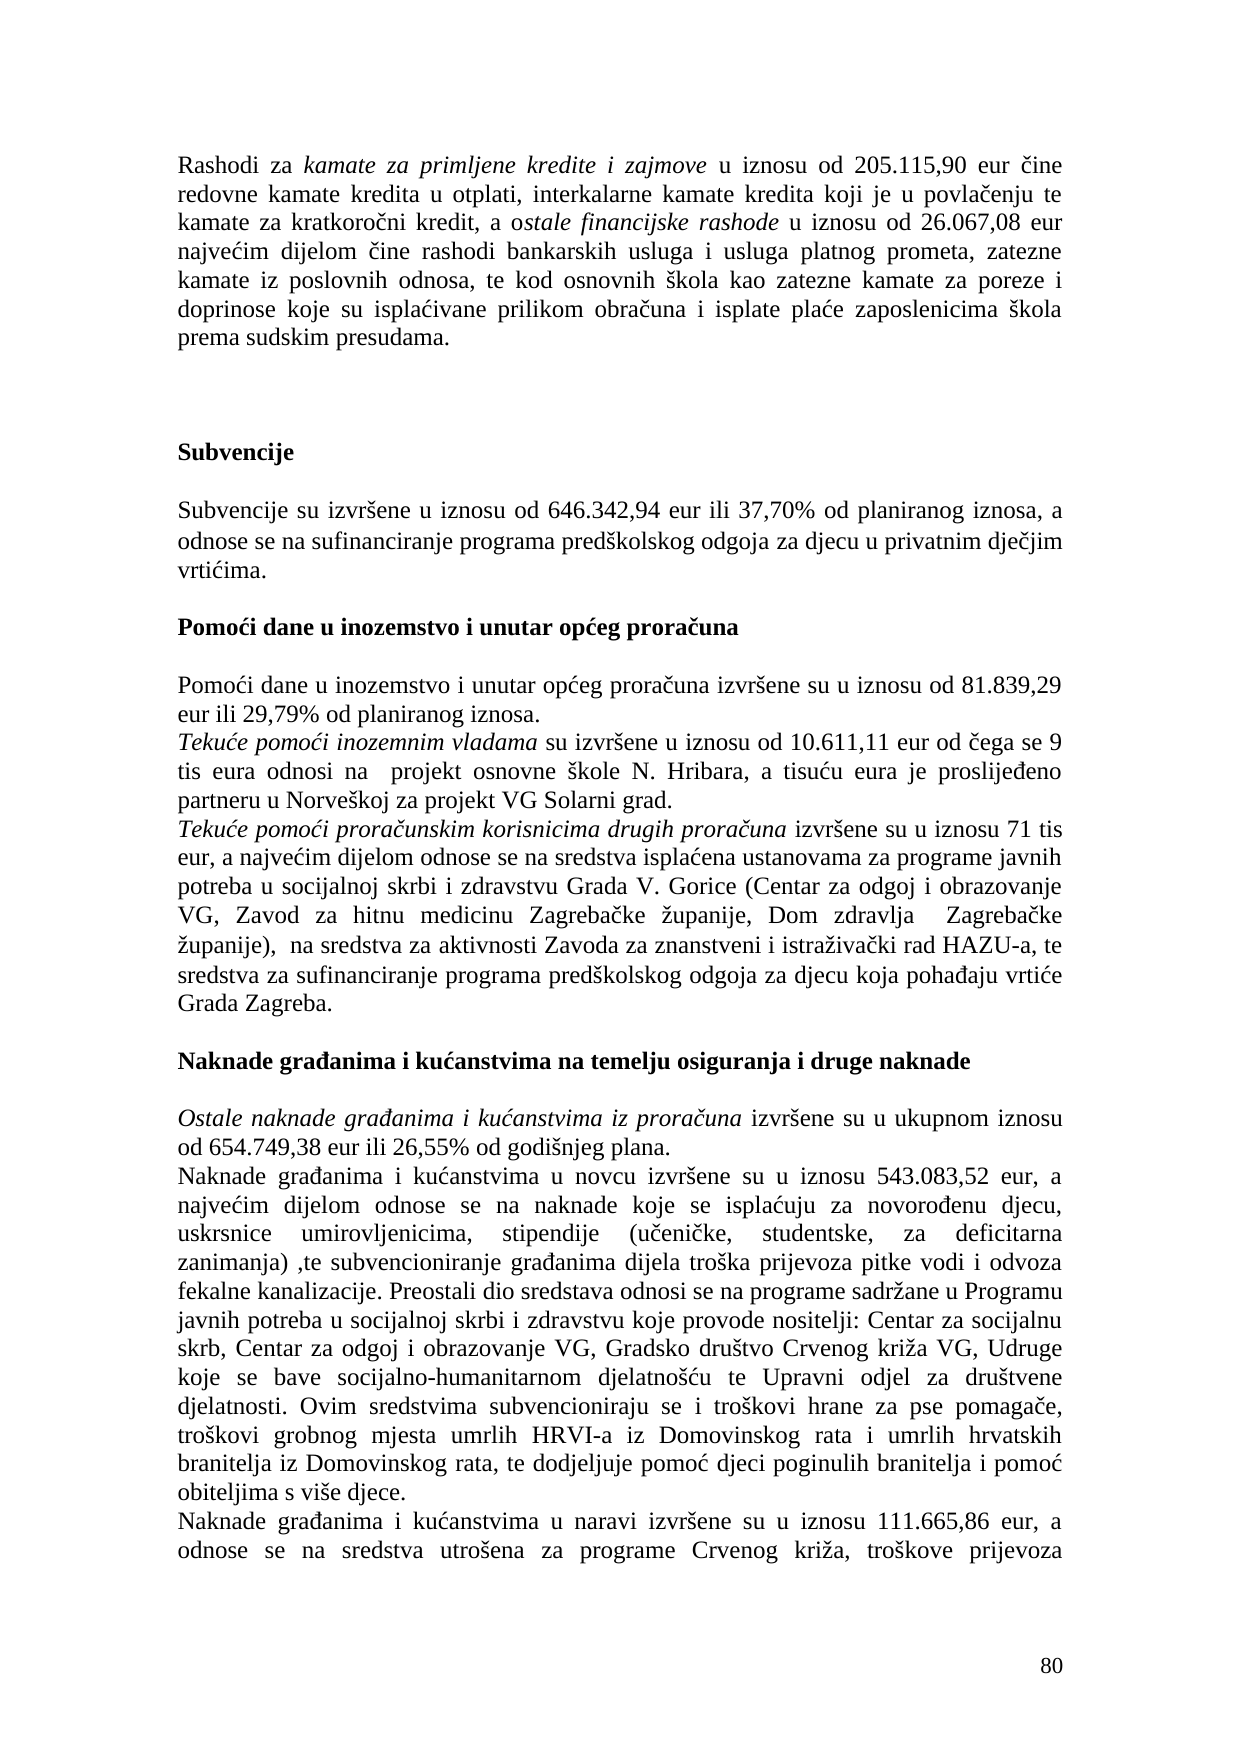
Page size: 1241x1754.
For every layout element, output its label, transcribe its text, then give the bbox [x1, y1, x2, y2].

text Tekuće pomoći inozemnim vladama su izvršene u iznosu od 10.611,11 eur od čega se 9 tis eura odnosi na projekt osnovne škole N. Hribara, a tisuću eura je proslijeđeno partneru u Norveškoj za projekt VG Solarni grad. [177, 727, 1063, 814]
text Pomoći dane u inozemstvo i unutar općeg proračuna [177, 612, 1063, 641]
text Rashodi za kamate za primljene kredite i zajmove u iznosu od 205.115,90 eur čine redovne kamate kredita u otplati, interkalarne kamate kredita koji je u povlačenju te kamate za kratkoročni kredit, a ostale financijske rashode u iznosu od 26.067,08 eur najvećim dijelom čine rashodi bankarskih usluga i usluga platnog prometa, zatezne kamate iz poslovnih odnosa, te kod osnovnih škola kao zatezne kamate za poreze i doprinose koje su isplaćivane prilikom obračuna i isplate plaće zaposlenicima škola prema sudskim presudama. [177, 150, 1063, 351]
text Tekuće pomoći proračunskim korisnicima drugih proračuna izvršene su u iznosu 71 tis eur, a najvećim dijelom odnose se na sredstva isplaćena ustanovama za programe javnih potreba u socijalnoj skrbi i zdravstvu Grada V. Gorice (Centar za odgoj i obrazovanje VG, Zavod za hitnu medicinu Zagrebačke županije, Dom zdravlja Zagrebačke županije), na sredstva za aktivnosti Zavoda za znanstveni i istraživački rad HAZU-a, te sredstva za sufinanciranje programa predškolskog odgoja za djecu koja pohađaju vrtiće Grada Zagreba. [177, 814, 1063, 1017]
text Subvencije su izvršene u iznosu od 646.342,94 eur ili 37,70% od planiranog iznosa, a odnose se na sufinanciranje programa predškolskog odgoja za djecu u privatnim dječjim vrtićima. [177, 495, 1063, 584]
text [177, 1506, 1063, 1563]
text Pomoći dane u inozemstvo i unutar općeg proračuna izvršene su u iznosu od 81.839,29 eur ili 29,79% od planiranog iznosa. [177, 670, 1063, 727]
text Naknade građanima i kućanstvima na temelju osiguranja i druge naknade [177, 1046, 1063, 1075]
text Subvencije [177, 437, 1063, 466]
text Ostale naknade građanima i kućanstvima iz proračuna izvršene su u ukupnom iznosu od 654.749,38 eur ili 26,55% od godišnjeg plana. [177, 1103, 1063, 1161]
text Naknade građanima i kućanstvima u novcu izvršene su u iznosu 543.083,52 eur, a najvećim dijelom odnose se na naknade koje se isplaćuju za novorođenu djecu, uskrsnice umirovljenicima, stipendije (učeničke, studentske, za deficitarna zanimanja) ,te subvencioniranje građanima dijela troška prijevoza pitke vodi i odvoza fekalne kanalizacije. Preostali dio sredstava odnosi se na programe sadržane u Programu javnih potreba u socijalnoj skrbi i zdravstvu koje provode nositelji: Centar za socijalnu skrb, Centar za odgoj i obrazovanje VG, Gradsko društvo Crvenog križa VG, Udruge koje se bave socijalno-humanitarnom djelatnošću te Upravni odjel za društvene djelatnosti. Ovim sredstvima subvencioniraju se i troškovi hrane za pse pomagače, troškovi grobnog mjesta umrlih HRVI-a iz Domovinskog rata i umrlih hrvatskih branitelja iz Domovinskog rata, te dodjeljuje pomoć djeci poginulih branitelja i pomoć obiteljima s više djece. [177, 1161, 1063, 1506]
